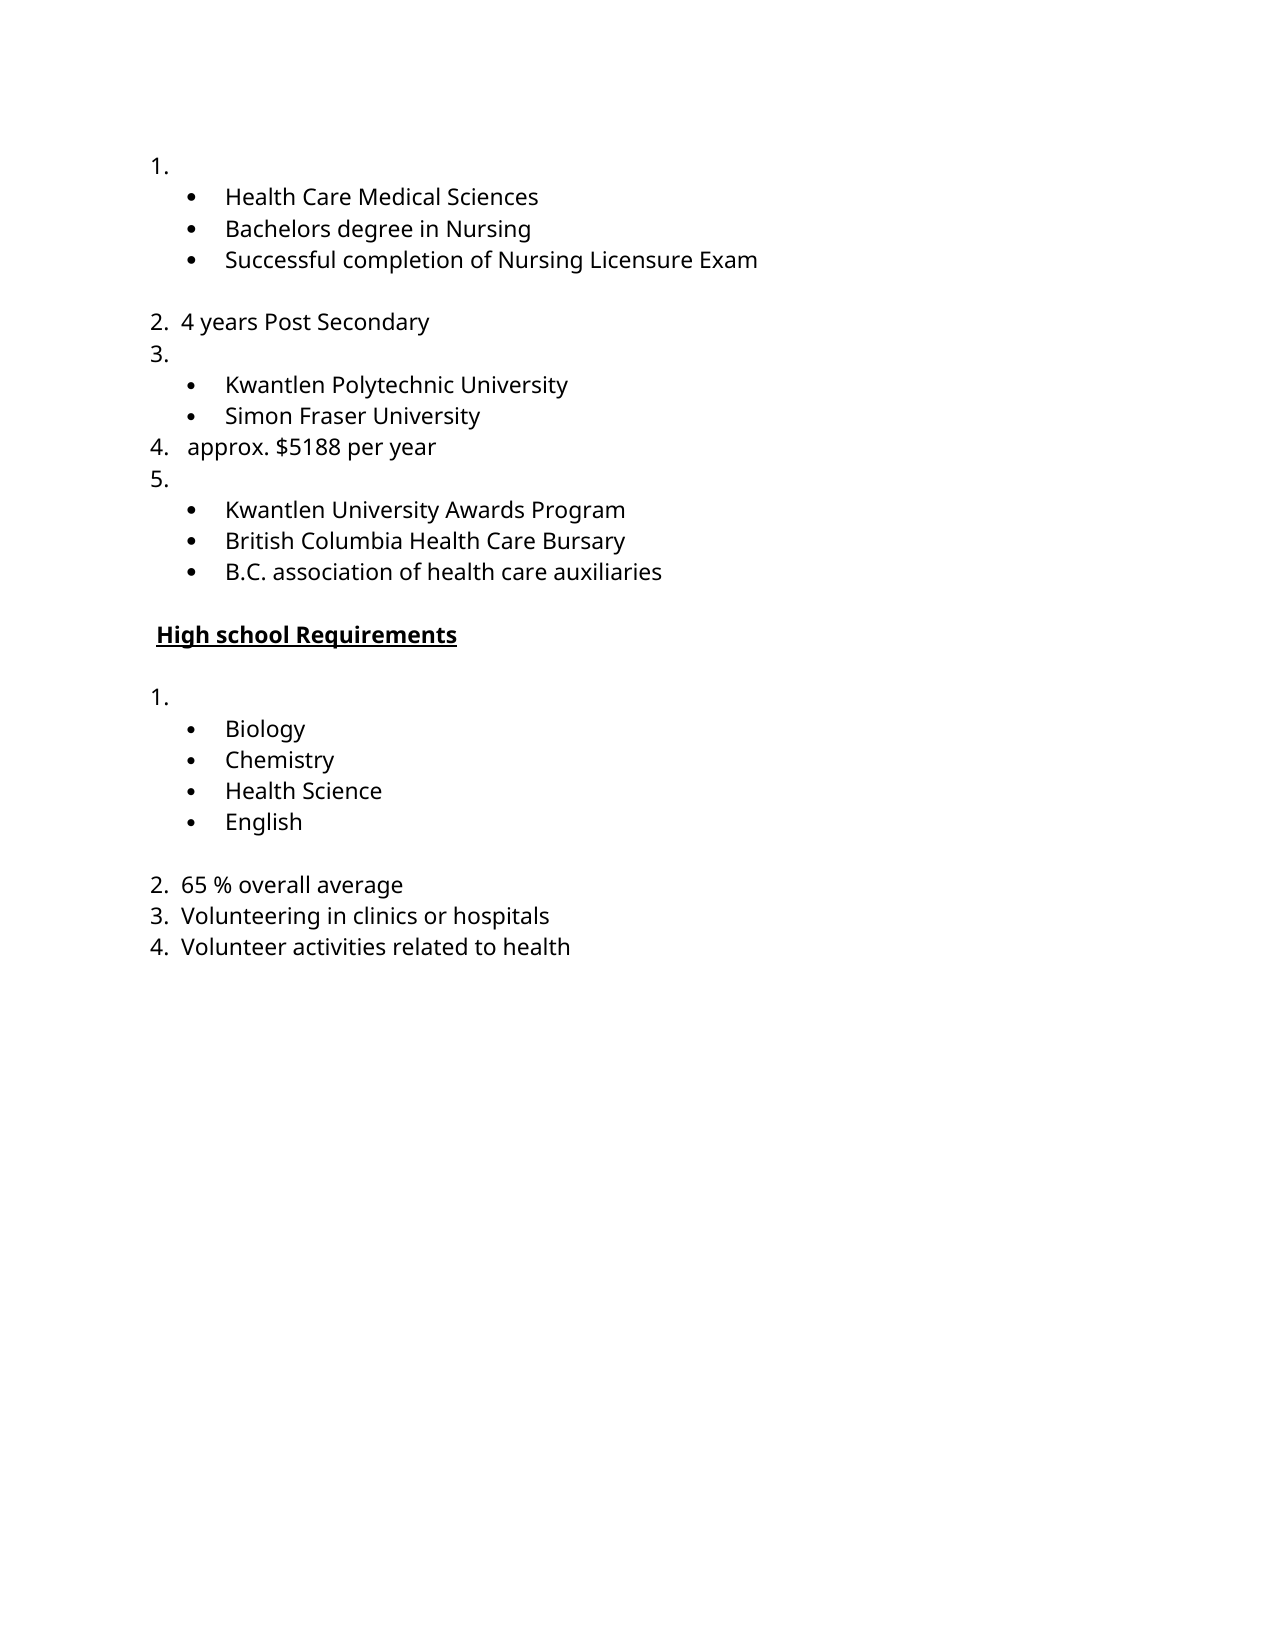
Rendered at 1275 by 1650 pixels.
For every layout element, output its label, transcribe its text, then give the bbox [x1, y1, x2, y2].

text 2. 65 % overall average [150, 869, 1125, 900]
list British Columbia Health Care Bursary [187, 525, 1125, 556]
list Kwantlen Polytechnic University [187, 369, 1125, 400]
list Kwantlen University Awards Program [187, 494, 1125, 525]
text 4. approx. $5188 per year [150, 431, 1125, 462]
text 1. [150, 150, 1125, 181]
text 1. [150, 681, 1125, 712]
text 2. 4 years Post Secondary [150, 306, 1125, 337]
text 3. [150, 337, 1125, 369]
list English [187, 806, 1125, 837]
list B.C. association of health care auxiliaries [187, 556, 1125, 587]
text 3. Volunteering in clinics or hospitals [150, 900, 1125, 931]
text 5. [150, 462, 1125, 494]
list Health Science [187, 775, 1125, 806]
list Simon Fraser University [187, 400, 1125, 431]
list Biology [187, 712, 1125, 744]
text High school Requirements [150, 619, 1125, 650]
list Successful completion of Nursing Licensure Exam [187, 244, 1125, 275]
text 4. Volunteer activities related to health [150, 931, 1125, 962]
list Health Care Medical Sciences [187, 181, 1125, 212]
list Chemistry [187, 744, 1125, 775]
list Bachelors degree in Nursing [187, 212, 1125, 244]
